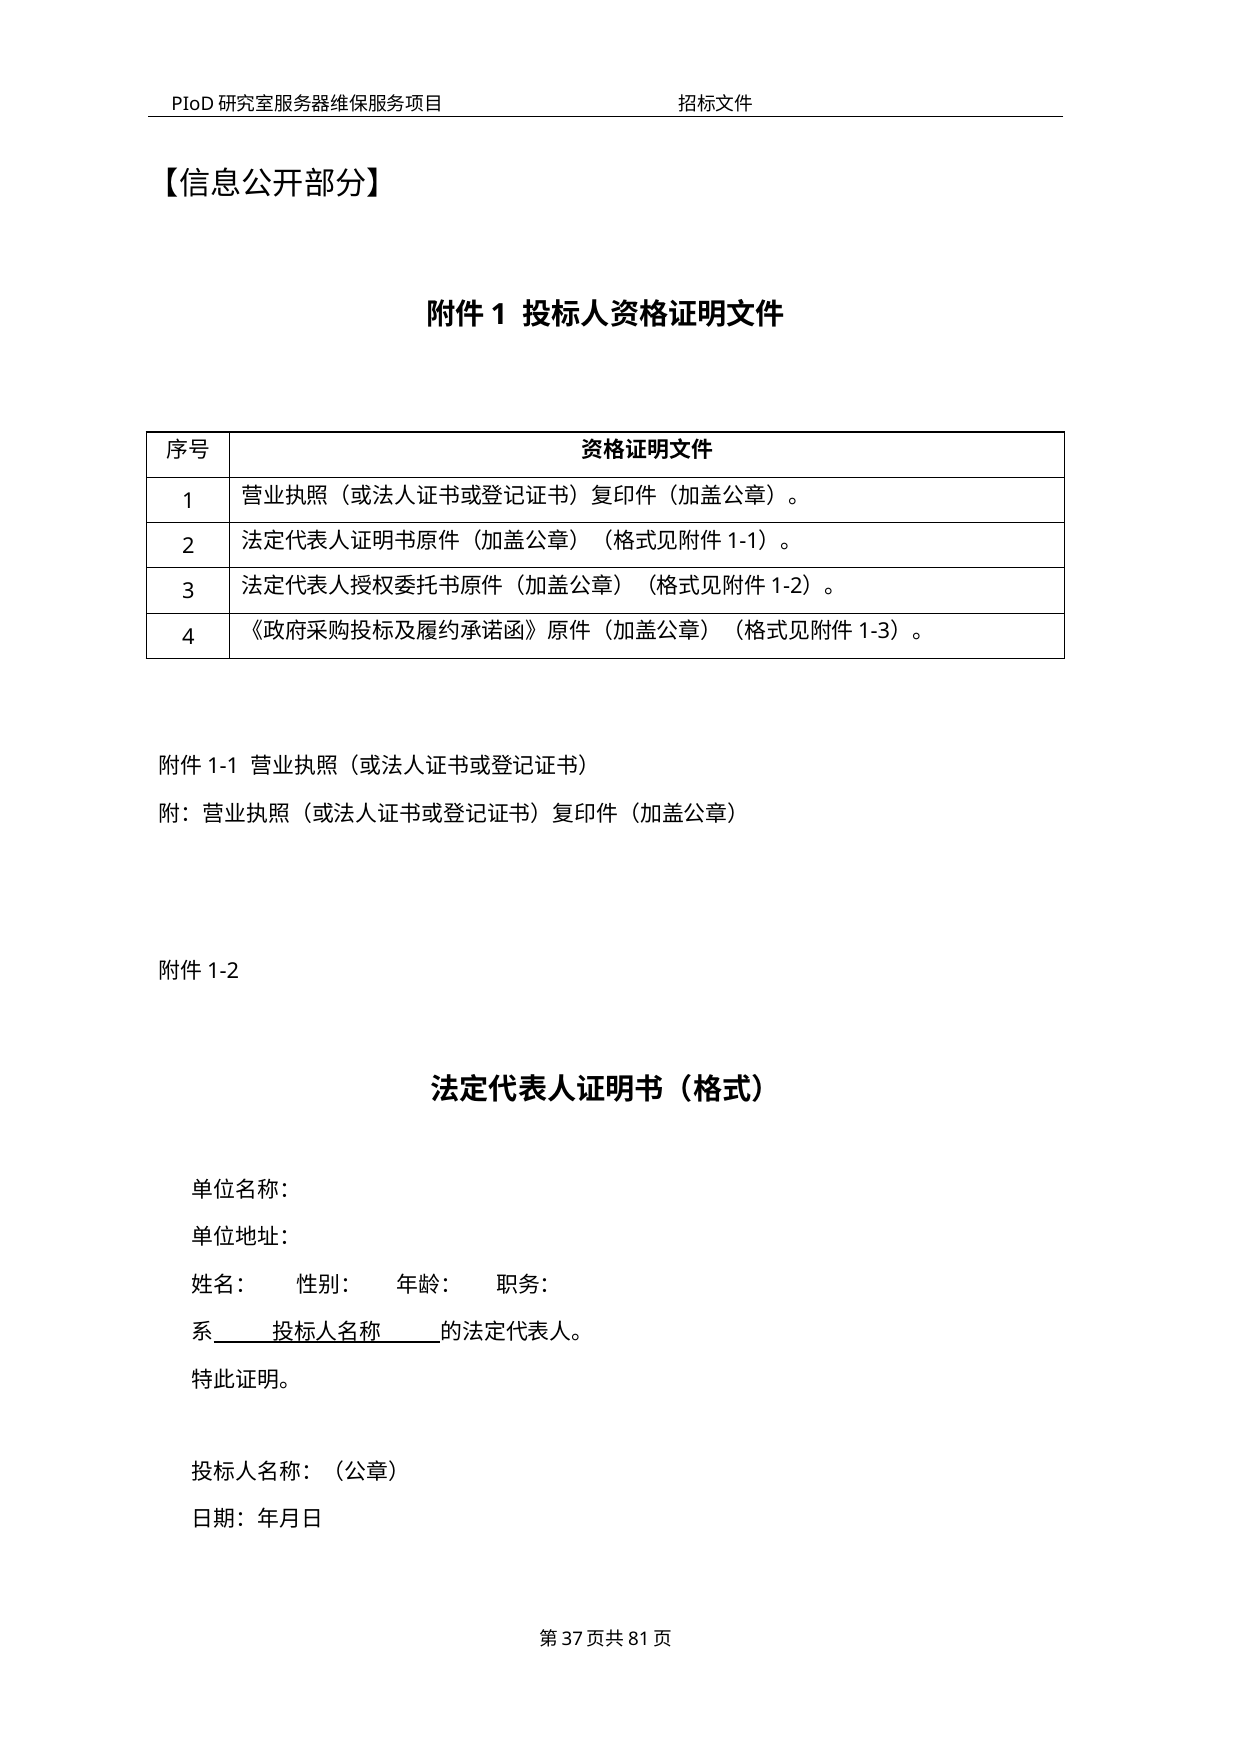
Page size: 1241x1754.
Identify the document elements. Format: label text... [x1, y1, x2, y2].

table_cell 3 [147, 568, 229, 612]
table_cell 法定代表人授权委托书原件（加盖公章）（格式见附件1-2）。 [230, 568, 1064, 612]
text 姓名： 性别： 年龄： 职务： [148, 1267, 1063, 1298]
text 日期：年月日 [148, 1501, 1063, 1533]
table_cell 4 [147, 614, 229, 658]
subtitle 附件1 投标人资格证明文件 [148, 291, 1063, 333]
text 单位名称： [148, 1172, 1063, 1203]
text 附：营业执照（或法人证书或登记证书）复印件（加盖公章） [148, 796, 1063, 827]
text 附件1-2 [148, 953, 1063, 985]
text 投标人名称：（公章） [148, 1454, 1063, 1486]
text 法定代表人证明书（格式） [148, 1066, 1063, 1108]
table_cell 1 [147, 478, 229, 522]
table_header 序号 [147, 433, 229, 477]
text 特此证明。 [148, 1362, 1063, 1393]
table_cell 2 [147, 523, 229, 567]
table_cell 法定代表人证明书原件（加盖公章）（格式见附件1-1）。 [230, 523, 1064, 567]
text 系 投标人名称 的法定代表人。 [148, 1314, 1063, 1346]
text 【信息公开部分】 [148, 158, 1063, 203]
text 附件1-1 营业执照（或法人证书或登记证书） [148, 748, 1063, 780]
table_header 资格证明文件 [230, 433, 1064, 477]
table_cell 《政府采购投标及履约承诺函》原件（加盖公章）（格式见附件1-3）。 [230, 614, 1064, 658]
table_cell 营业执照（或法人证书或登记证书）复印件（加盖公章）。 [230, 478, 1064, 522]
text 单位地址： [148, 1219, 1063, 1251]
